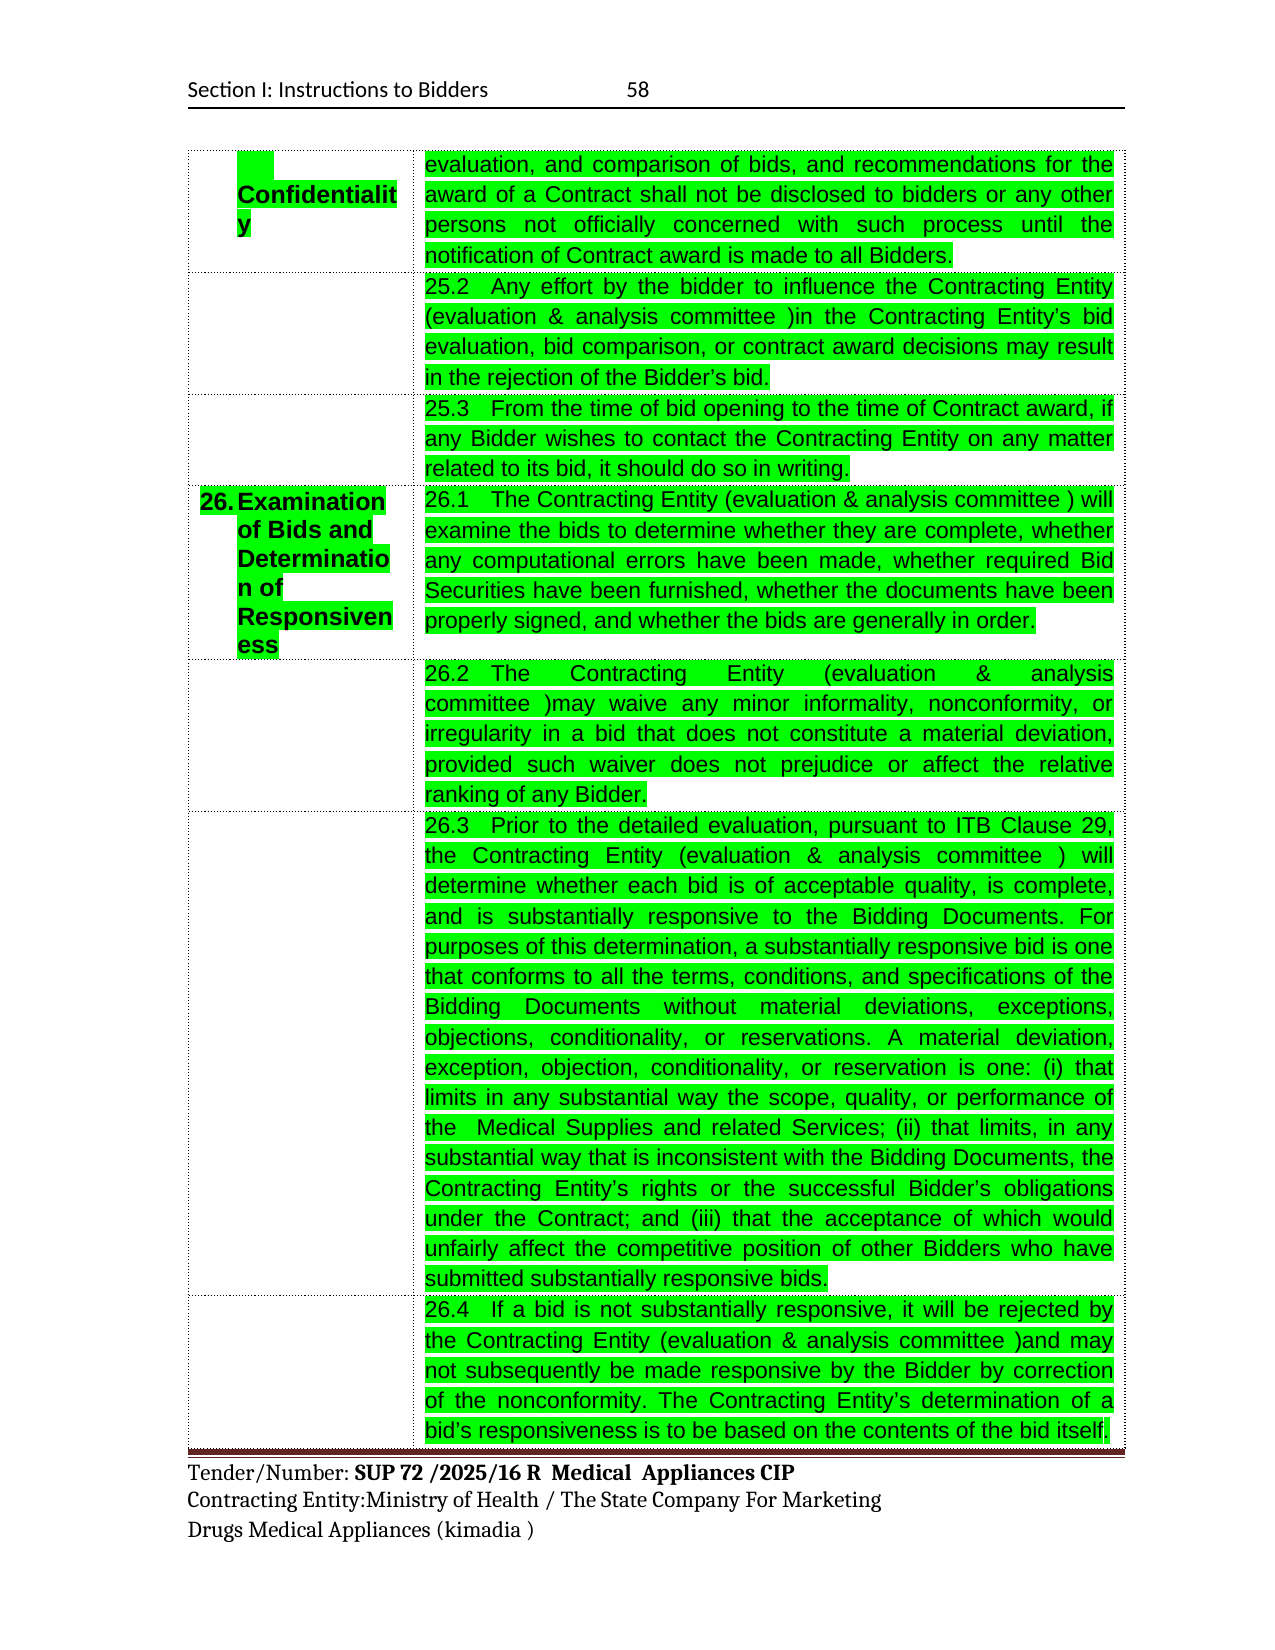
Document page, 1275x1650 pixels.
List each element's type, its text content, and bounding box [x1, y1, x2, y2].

table_cell 26. Examination of Bids and Determination of Responsiveness [188, 485, 237, 659]
table_cell [188, 1295, 413, 1447]
table_cell 26.2 The Contracting Entity (evaluation & analysis committee )may waive any minor informality, nonconformity, or irregularity in a bid that does not constitute a material deviation, provided such waiver does not prejudice or affect the relative ranking of any Bidder. [413, 659, 1125, 811]
table_cell [188, 659, 413, 811]
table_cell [413, 150, 1125, 272]
table_cell 26.3 Prior to the detailed evaluation, pursuant to ITB Clause 29, the Contracting Entity (evaluation & analysis committee ) will determine whether each bid is of acceptable quality, is complete, and is substantially responsive to the Bidding Documents. For purposes of this determination, a substantially responsive bid is one that conforms to all the terms, conditions, and specifications of the Bidding Documents without material deviations, exceptions, objections, conditionality, or reservations. A material deviation, exception, objection, conditionality, or reservation is one: (i) that limits in any substantial way the scope, quality, or performance of the Medical Supplies and related Services; (ii) that limits, in any substantial way that is inconsistent with the Bidding Documents, the Contracting Entity’s rights or the successful Bidder’s obligations under the Contract; and (iii) that the acceptance of which would unfairly affect the competitive position of other Bidders who have submitted substantially responsive bids. [413, 811, 1125, 1295]
table_cell [188, 811, 413, 1295]
table_cell 26.4 If a bid is not substantially responsive, it will be rejected by the Contracting Entity (evaluation & analysis committee )and may not subsequently be made responsive by the Bidder by correction of the nonconformity. The Contracting Entity’s determination of a bid’s responsiveness is to be based on the contents of the bid itself. [413, 1295, 1125, 1447]
table_cell 26.1 The Contracting Entity (evaluation & analysis committee ) will examine the bids to determine whether they are complete, whether any computational errors have been made, whether required Bid Securities have been furnished, whether the documents have been properly signed, and whether the bids are generally in order. [413, 485, 1125, 659]
table_cell 25.2 Any effort by the bidder to influence the Contracting Entity (evaluation & analysis committee )in the Contracting Entity’s bid evaluation, bid comparison, or contract award decisions may result in the rejection of the Bidder’s bid. [413, 272, 1125, 394]
table_cell 25.3 From the time of bid opening to the time of Contract award, if any Bidder wishes to contact the Contracting Entity on any matter related to its bid, it should do so in writing. [413, 394, 1125, 485]
table_cell [188, 272, 413, 394]
table_cell 26. Examination of Bids and Determination of Responsiveness [279, 485, 413, 659]
table_cell [188, 394, 413, 485]
table_cell 25. Confidentiality [188, 150, 413, 272]
